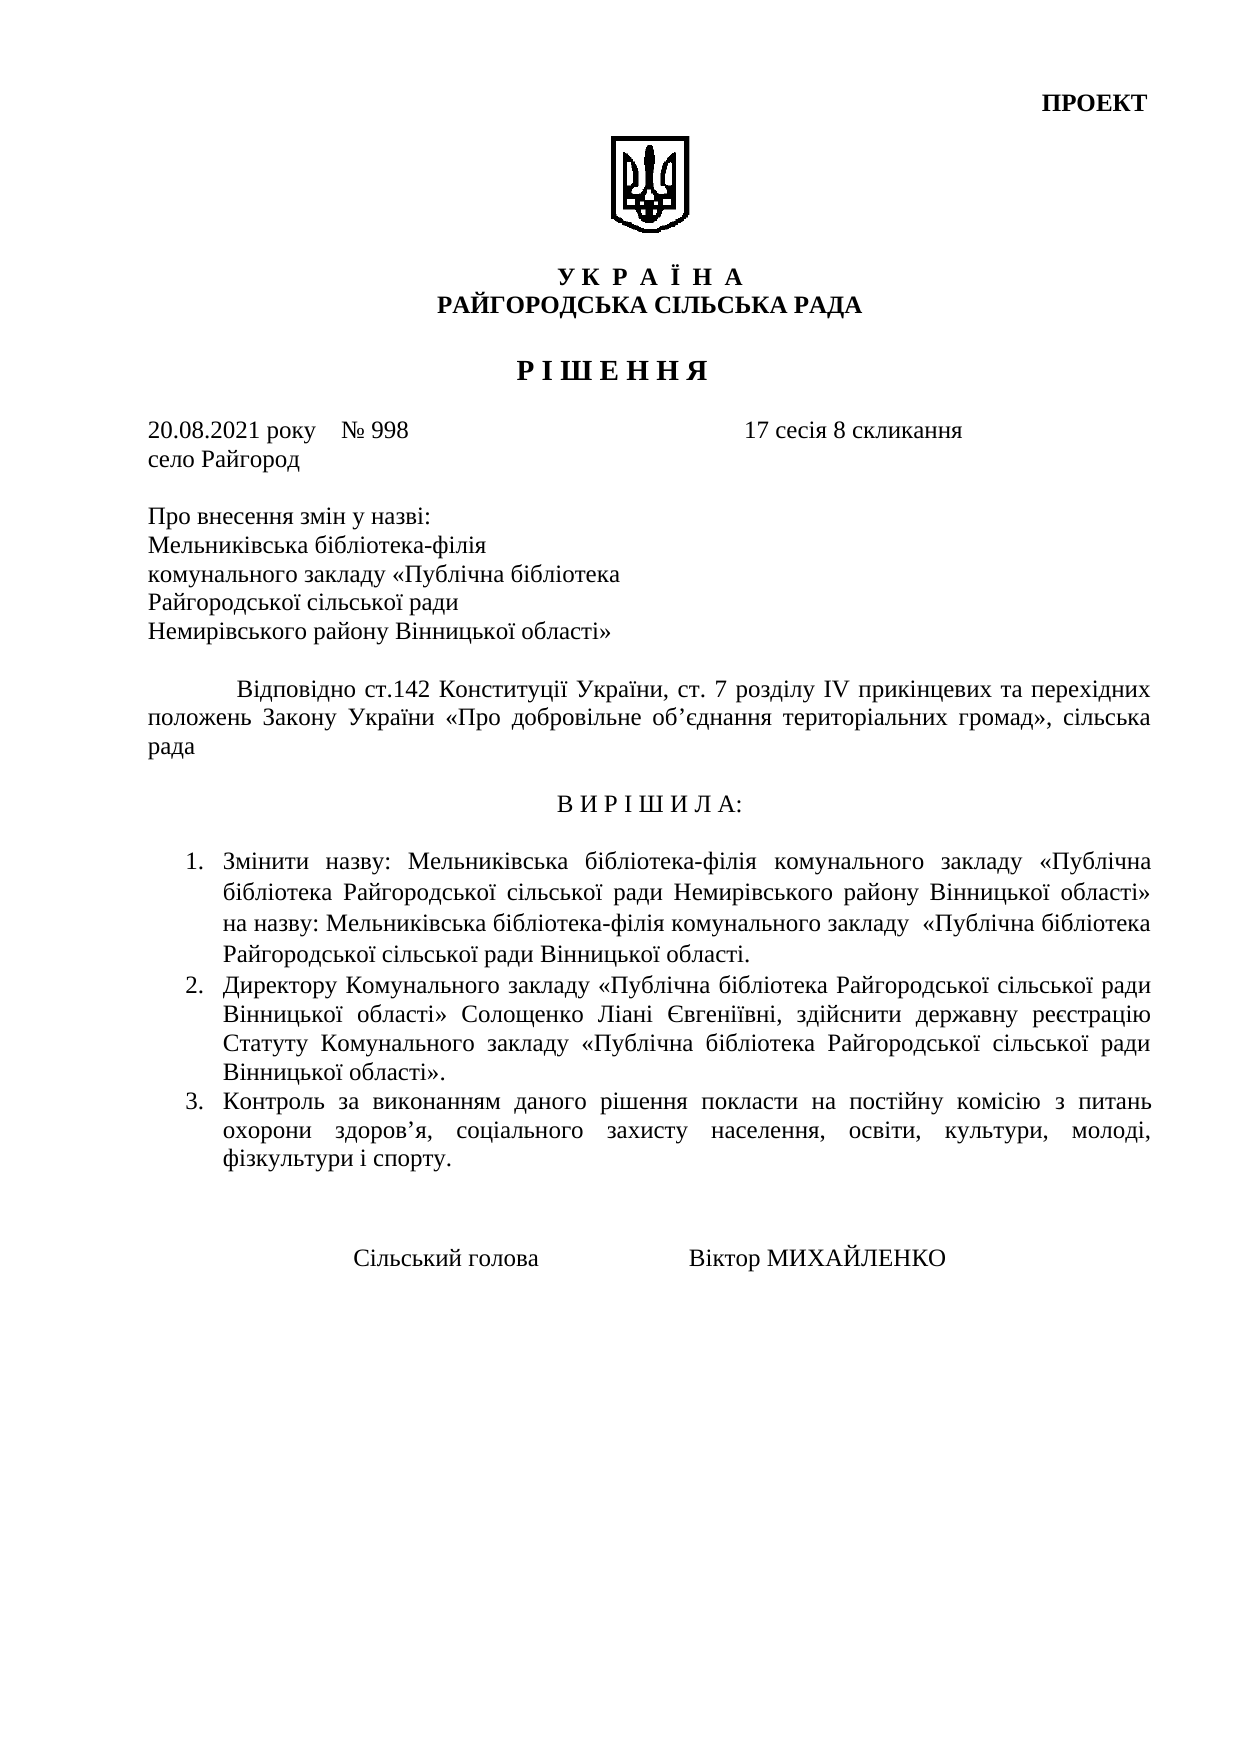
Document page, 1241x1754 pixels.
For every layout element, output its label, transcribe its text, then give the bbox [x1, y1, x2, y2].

text РАЙГОРОДСЬКА СІЛЬСЬКА РАДА [148, 290, 1152, 319]
text комунального закладу «Публічна бібліотека [148, 559, 1152, 587]
text Р І Ш Е Н Н Я [443, 353, 1152, 386]
text Сільський голова Віктор МИХАЙЛЕНКО [148, 1243, 1152, 1271]
text Райгородської сільської ради [148, 587, 1152, 616]
list Директору Комунального закладу «Публічна бібліотека Райгородської сільської ради Вінницької області» Солощенко Ліані Євгеніївні, здійснити державну реєстрацію Статуту Комунального закладу «Публічна бібліотека Райгородської сільської ради Вінницької області». [185, 970, 1152, 1086]
picture [609, 133, 690, 234]
text У К Р А Ї Н А [148, 262, 1152, 290]
list Контроль за виконанням даного рішення покласти на постійну комісію з питань охорони здоров’я, соціального захисту населення, освіти, культури, молоді, фізкультури і спорту. [185, 1086, 1152, 1172]
text Немирівського району Вінницької області» [148, 616, 1152, 645]
text Відповідно ст.142 Конституції України, ст. 7 розділу ІV прикінцевих та перехідних положень Закону України «Про добровільне об’єднання територіальних громад», сільська рада [148, 674, 1152, 760]
text село Райгород [148, 444, 1152, 472]
text В И Р І Ш И Л А: [148, 789, 1152, 817]
list Змінити назву: Мельниківська бібліотека-філія комунального закладу «Публічна бібліотека Райгородської сільської ради Немирівського району Вінницької області» на назву: Мельниківська бібліотека-філія комунального закладу «Публічна бібліотека Райгородської сільської ради Вінницької області. [185, 846, 1152, 968]
text Про внесення змін у назві: [148, 501, 1152, 530]
text 20.08.2021 року № 998 17 сесія 8 скликання [148, 415, 1152, 444]
text ПРОЕКТ [148, 88, 1152, 117]
text Мельниківська бібліотека-філія [148, 530, 1152, 559]
